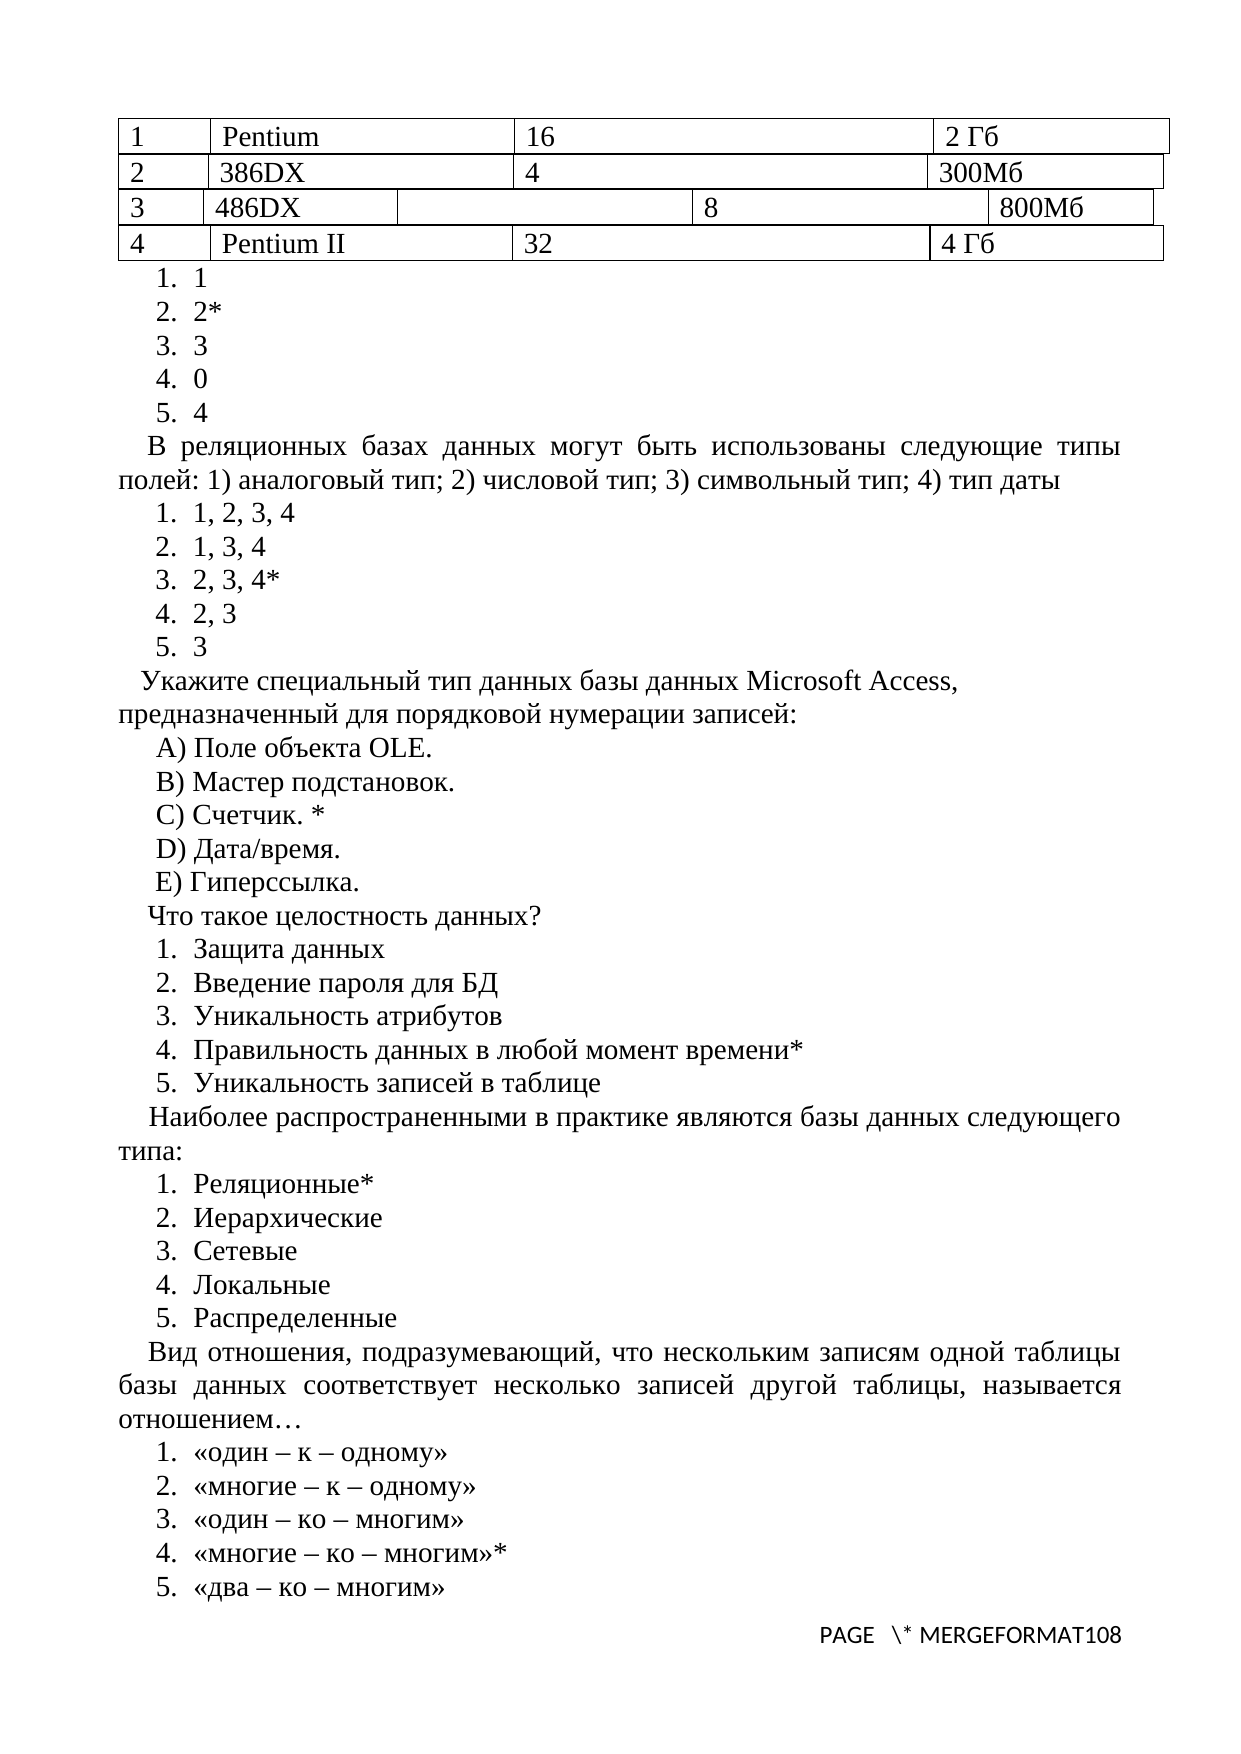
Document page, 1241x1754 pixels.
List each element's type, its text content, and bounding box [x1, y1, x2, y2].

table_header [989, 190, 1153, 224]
text Вид отношения, подразумевающий, что нескольким записям одной таблицы базы данных соответствует несколько записей другой таблицы, называется отношением… [118, 1334, 1122, 1434]
list 3 [155, 629, 1122, 663]
list Уникальность записей в таблице [156, 1066, 1122, 1099]
list «два – ко – многим» [156, 1569, 1122, 1602]
list «один – ко – многим» [156, 1502, 1122, 1535]
list Уникальность атрибутов [156, 998, 1122, 1032]
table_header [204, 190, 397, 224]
text С) Счетчик. * [118, 797, 1122, 831]
list Иерархические [156, 1200, 1122, 1233]
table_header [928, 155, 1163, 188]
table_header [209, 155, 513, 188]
list Правильность данных в любой момент времени* [156, 1032, 1122, 1066]
list Распределенные [156, 1300, 1122, 1334]
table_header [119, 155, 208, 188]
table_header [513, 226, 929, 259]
list 2* [156, 294, 1122, 328]
list 1 [156, 261, 1122, 294]
text Наиболее распространенными в практике являются базы данных следующего типа: [118, 1099, 1122, 1166]
text В реляционных базах данных могут быть использованы следующие типы полей: 1) аналоговый тип; 2) числовой тип; 3) символьный тип; 4) тип даты [118, 428, 1122, 495]
list «один – к – одному» [156, 1434, 1122, 1468]
list Реляционные* [156, 1166, 1122, 1200]
text Что такое целостность данных? [118, 898, 1122, 931]
list 3 [156, 328, 1122, 361]
list 1, 3, 4 [155, 529, 1122, 562]
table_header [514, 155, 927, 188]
text B) Мастер подстановок. [118, 764, 1122, 797]
list Сетевые [156, 1233, 1122, 1267]
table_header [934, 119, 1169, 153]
list 1, 2, 3, 4 [155, 495, 1122, 529]
text А) Поле объекта OLE. [118, 730, 1122, 764]
list 4 [156, 395, 1122, 428]
text D) Дата/время. [118, 831, 1122, 864]
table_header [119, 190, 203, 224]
list Защита данных [156, 931, 1122, 965]
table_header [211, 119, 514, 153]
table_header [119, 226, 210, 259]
list 2, 3 [155, 596, 1122, 629]
list Локальные [156, 1267, 1122, 1300]
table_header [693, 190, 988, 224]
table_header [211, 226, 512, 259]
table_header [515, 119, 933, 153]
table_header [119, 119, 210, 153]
text Укажите специальный тип данных базы данных Microsoft Access, предназначенный для порядковой нумерации записей: [118, 663, 1122, 730]
text Е) Гиперссылка. [118, 864, 1122, 898]
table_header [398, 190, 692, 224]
list «многие – ко – многим»* [156, 1535, 1122, 1569]
list 0 [156, 361, 1122, 395]
list Введение пароля для БД [156, 965, 1122, 998]
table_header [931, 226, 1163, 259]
list 2, 3, 4* [155, 562, 1122, 596]
list «многие – к – одному» [156, 1468, 1122, 1502]
